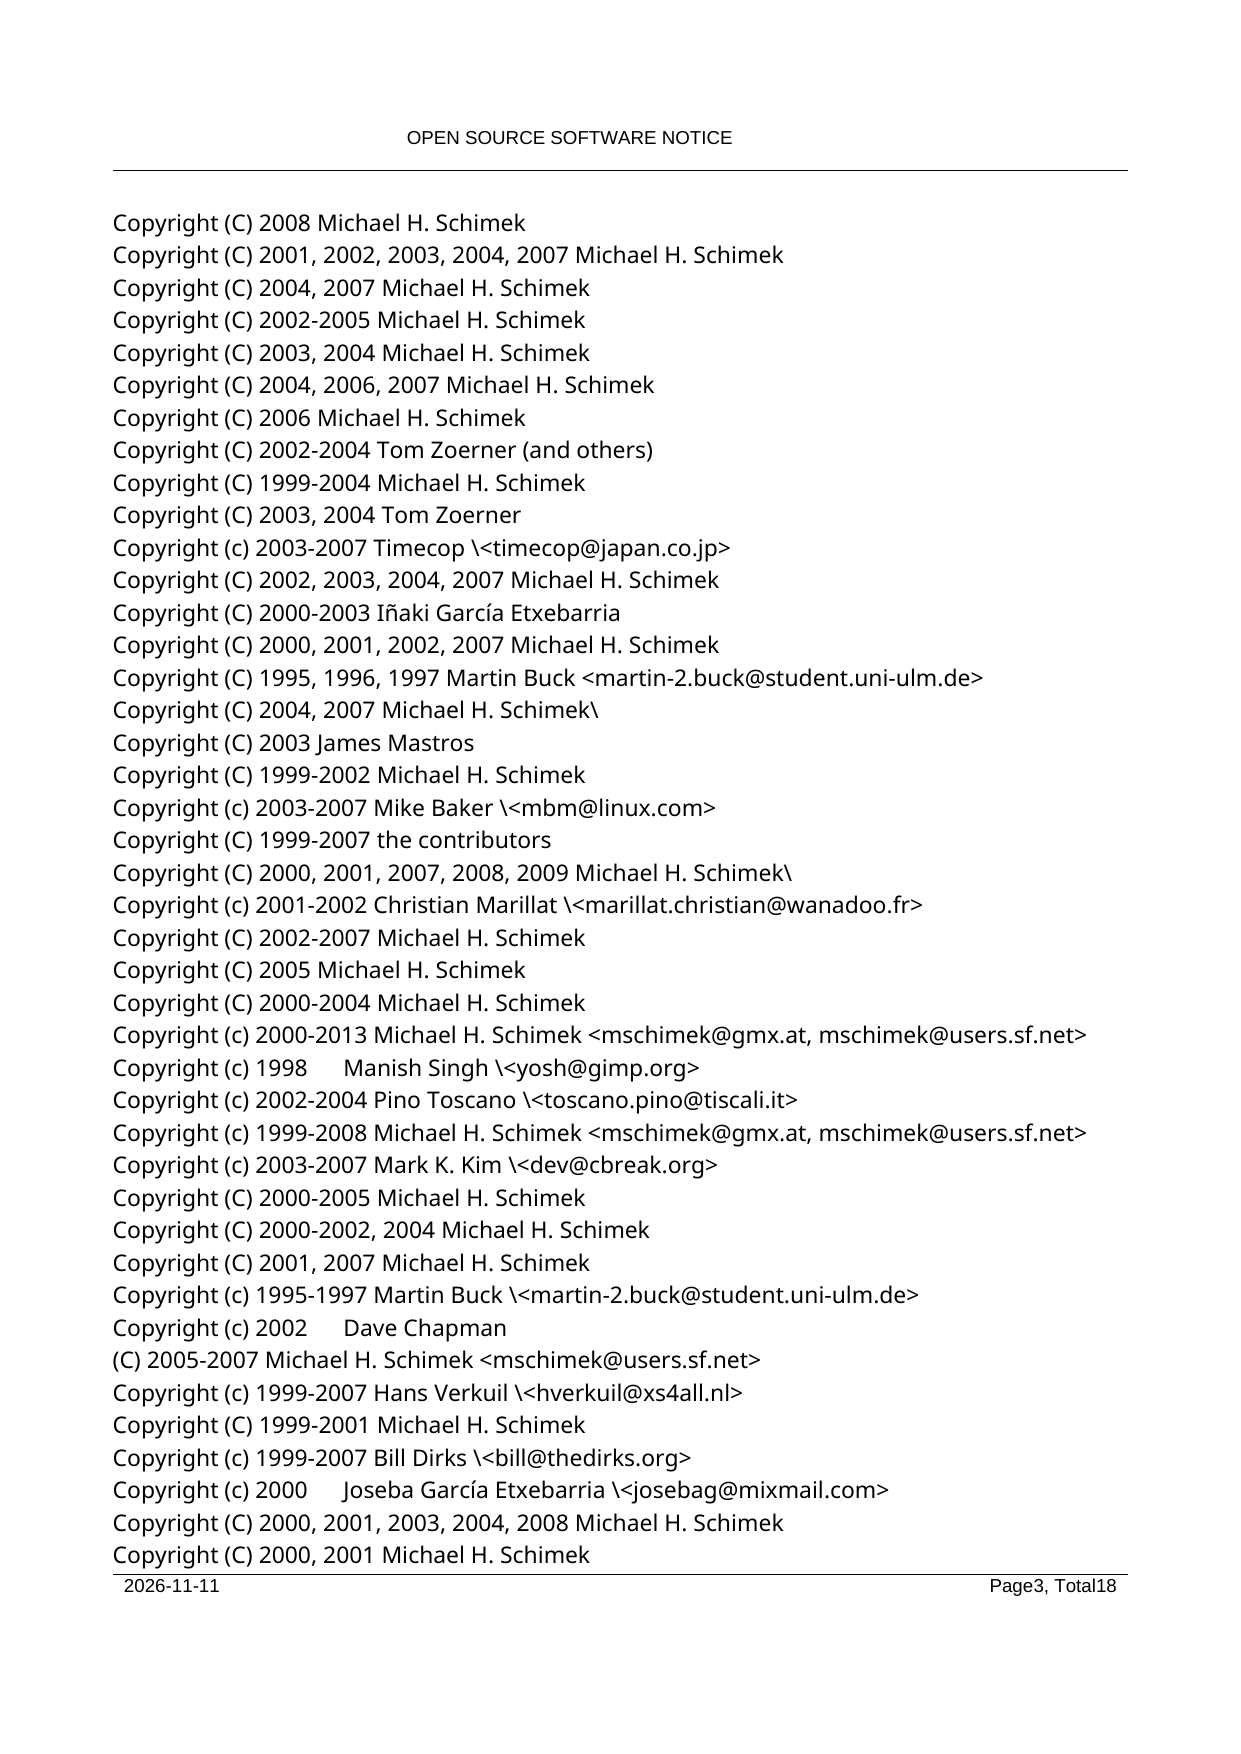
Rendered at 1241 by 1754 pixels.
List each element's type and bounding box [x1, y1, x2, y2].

text [112, 206, 1128, 1571]
